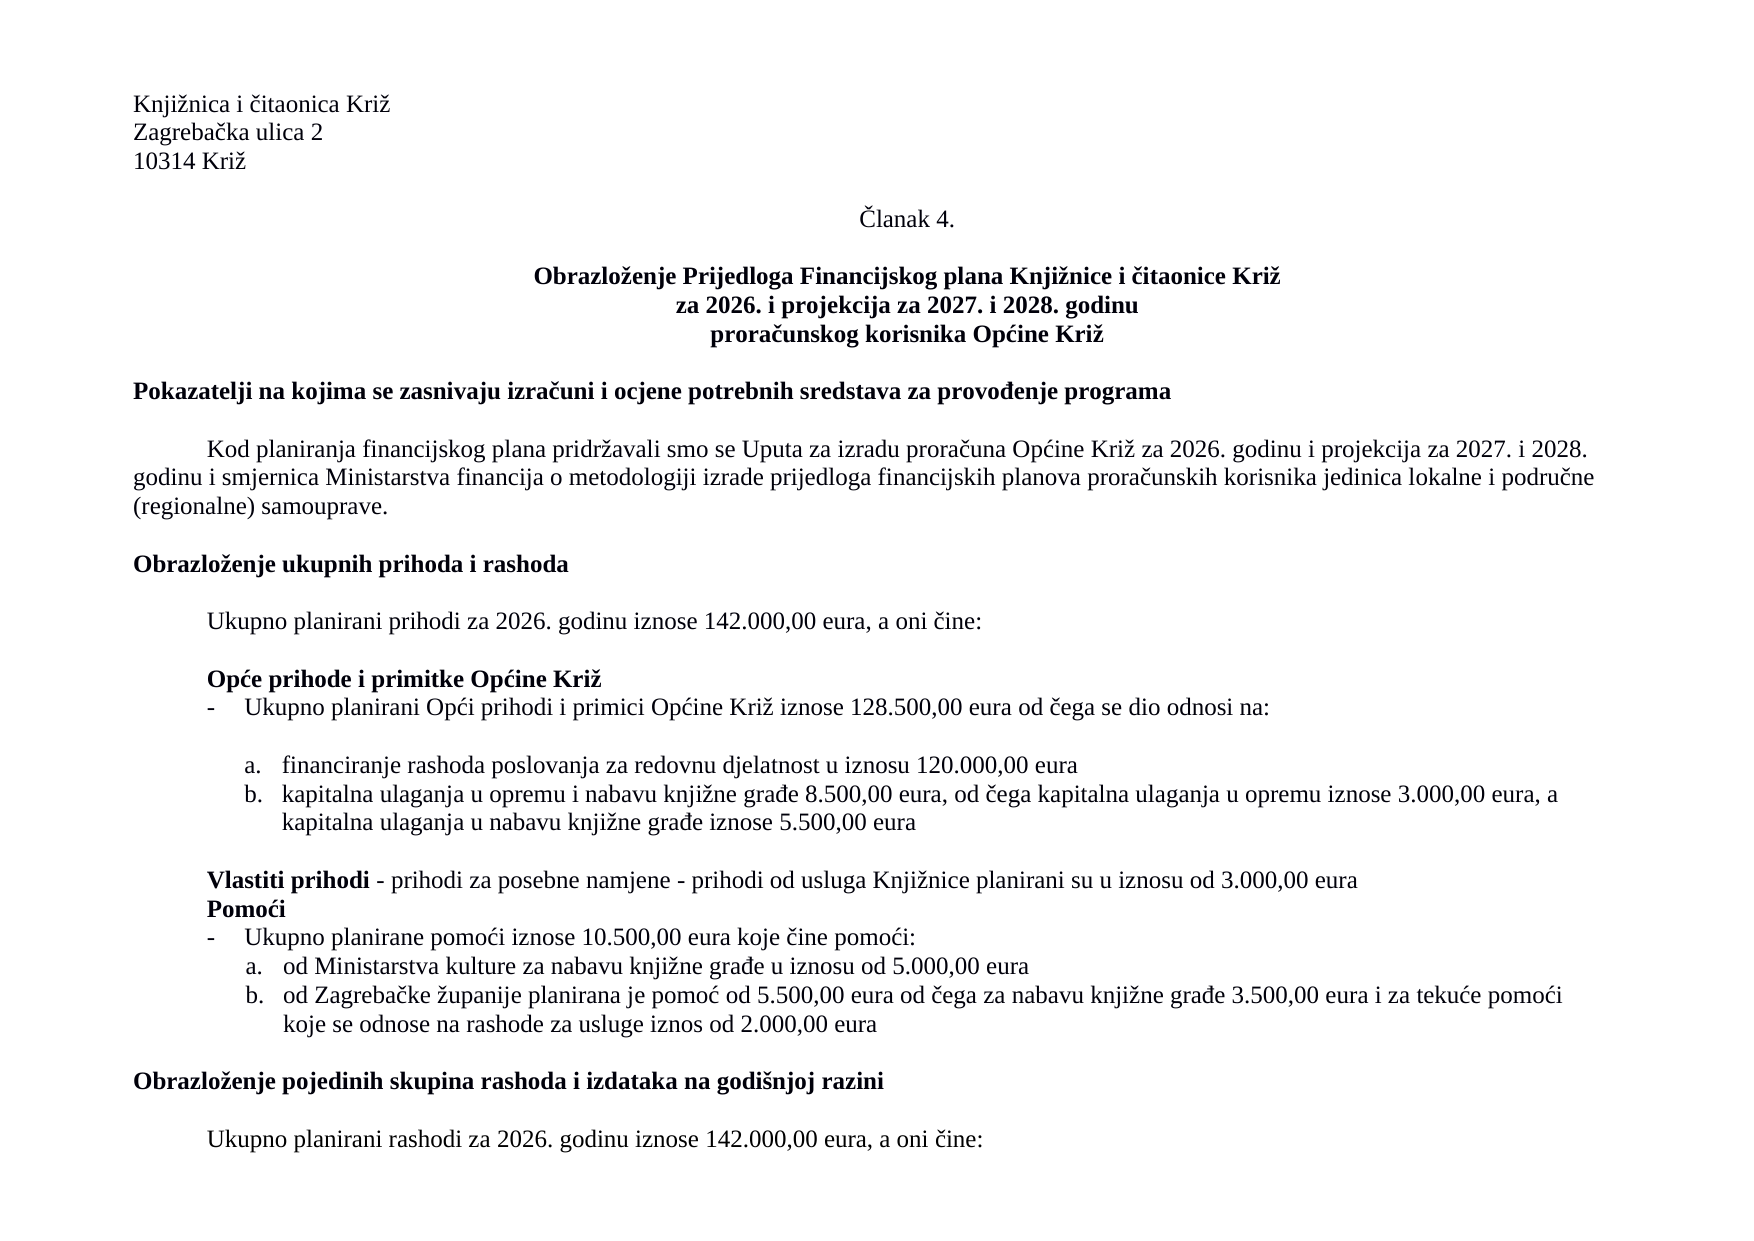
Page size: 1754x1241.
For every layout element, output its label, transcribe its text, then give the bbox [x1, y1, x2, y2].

list za 2026. i projekcija za 2027. i 2028. godinu [208, 290, 1606, 319]
list Zagrebačka ulica 2 [133, 117, 1606, 146]
text Vlastiti prihodi - prihodi za posebne namjene - prihodi od usluga Knjižnice planirani su u iznosu od 3.000,00 eura [207, 865, 1606, 894]
text Ukupno planirani prihodi za 2026. godinu iznose 142.000,00 eura, a oni čine: [133, 606, 1606, 635]
list Ukupno planirane pomoći iznose 10.500,00 eura koje čine pomoći: [207, 922, 1606, 951]
text Obrazloženje ukupnih prihoda i rashoda [133, 549, 1606, 577]
list Ukupno planirani Opći prihodi i primici Općine Križ iznose 128.500,00 eura od čega se dio odnosi na: [207, 692, 1606, 721]
list Knjižnica i čitaonica Križ [133, 89, 1606, 117]
text Pomoći [133, 894, 1606, 922]
list Obrazloženje Prijedloga Financijskog plana Knjižnice i čitaonice Križ [208, 261, 1606, 290]
list Članak 4. [208, 204, 1606, 232]
list 10314 Križ [133, 146, 1606, 175]
list od Zagrebačke županije planirana je pomoć od 5.500,00 eura od čega za nabavu knjižne građe 3.500,00 eura i za tekuće pomoći koje se odnose na rashode za usluge iznos od 2.000,00 eura [245, 980, 1606, 1037]
text Ukupno planirani rashodi za 2026. godinu iznose 142.000,00 eura, a oni čine: [133, 1124, 1606, 1152]
text Obrazloženje pojedinih skupina rashoda i izdataka na godišnjoj razini [133, 1066, 1606, 1095]
list proračunskog korisnika Općine Križ [208, 319, 1606, 347]
list od Ministarstva kulture za nabavu knjižne građe u iznosu od 5.000,00 eura [245, 951, 1606, 980]
text Kod planiranja financijskog plana pridržavali smo se Uputa za izradu proračuna Općine Križ za 2026. godinu i projekcija za 2027. i 2028. godinu i smjernica Ministarstva financija o metodologiji izrade prijedloga financijskih planova proračunskih korisnika jedinica lokalne i područne (regionalne) samouprave. [133, 434, 1606, 520]
list kapitalna ulaganja u opremu i nabavu knjižne građe 8.500,00 eura, od čega kapitalna ulaganja u opremu iznose 3.000,00 eura, a kapitalna ulaganja u nabavu knjižne građe iznose 5.500,00 eura [244, 779, 1606, 836]
list financiranje rashoda poslovanja za redovnu djelatnost u iznosu 120.000,00 eura [244, 750, 1606, 779]
text Opće prihode i primitke Općine Križ [207, 664, 1606, 692]
text Pokazatelji na kojima se zasnivaju izračuni i ocjene potrebnih sredstava za provođenje programa [133, 376, 1606, 405]
